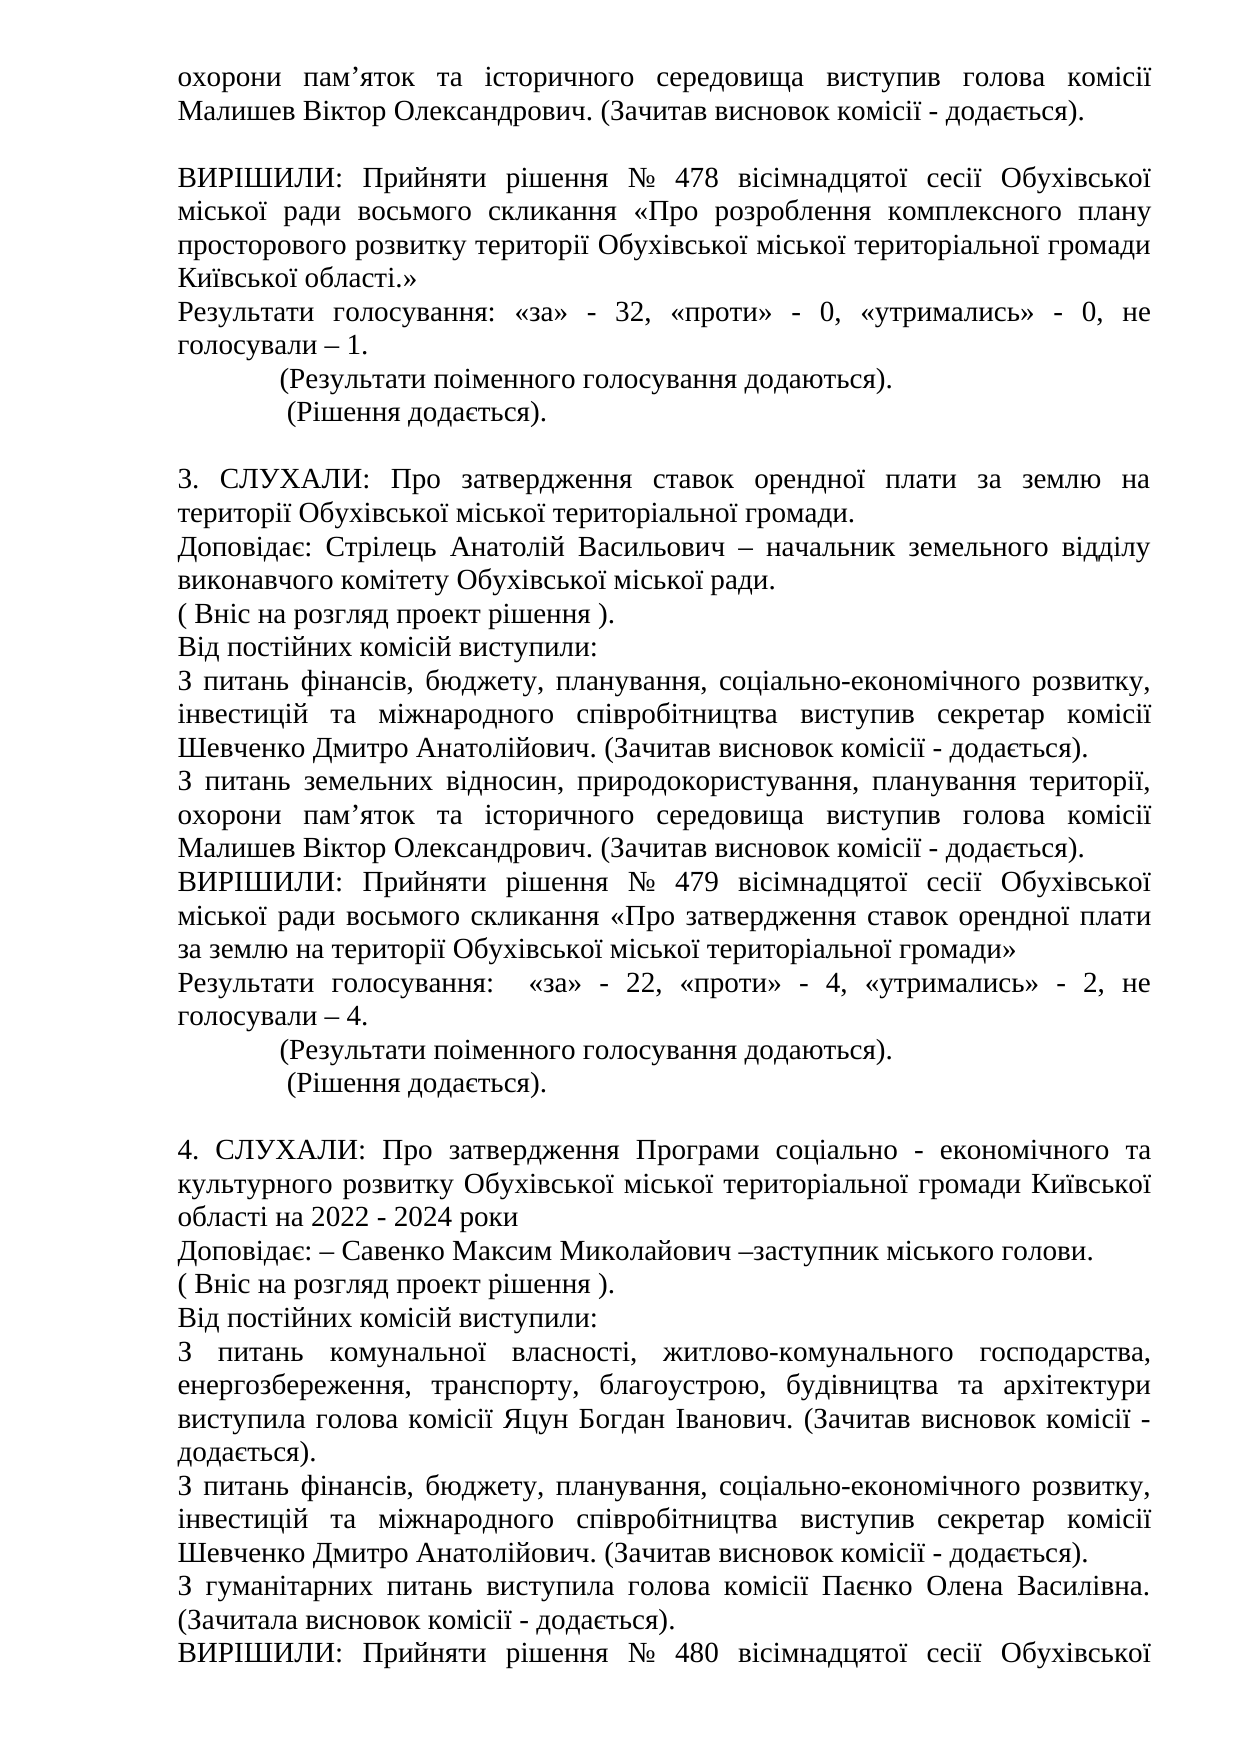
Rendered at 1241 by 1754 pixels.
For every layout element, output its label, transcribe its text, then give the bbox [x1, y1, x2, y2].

text ( Вніс на розгляд проект рішення ). [177, 596, 1152, 629]
text Доповідає: Стрілець Анатолій Васильович – начальник земельного відділу виконавчого комітету Обухівської міської ради. [177, 529, 1152, 596]
text З питань комунальної власності, житлово-комунального господарства, енергозбереження, транспорту, благоустрою, будівництва та архітектури виступила голова комісії Яцун Богдан Іванович. (Зачитав висновок комісії - додається). [177, 1334, 1152, 1468]
subtitle (Результати поіменного голосування додаються). [177, 361, 1152, 394]
subtitle (Рішення додається). [177, 1065, 1152, 1099]
subtitle Результати голосування: «за» - 22, «проти» - 4, «утримались» - 2, не голосували – 4. [177, 965, 1152, 1032]
subtitle (Рішення додається). [177, 394, 1152, 428]
subtitle Від постійних комісій виступили: [177, 1300, 1152, 1334]
text 3. СЛУХАЛИ: Про затвердження ставок орендної плати за землю на території Обухівської міської територіальної громади. [177, 462, 1152, 529]
text ( Вніс на розгляд проект рішення ). [177, 1267, 1152, 1300]
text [177, 1636, 1152, 1669]
subtitle Результати голосування: «за» - 32, «проти» - 0, «утримались» - 0, не голосували – 1. [177, 294, 1152, 361]
text З гуманітарних питань виступила голова комісії Паєнко Олена Василівна. (Зачитала висновок комісії - додається). [177, 1568, 1152, 1636]
subtitle (Результати поіменного голосування додаються). [177, 1032, 1152, 1065]
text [177, 59, 1152, 126]
text 4. СЛУХАЛИ: Про затвердження Програми соціально - економічного та культурного розвитку Обухівської міської територіальної громади Київської області на 2022 - 2024 роки [177, 1132, 1152, 1233]
subtitle З питань фінансів, бюджету, планування, соціально-економічного розвитку, інвестицій та міжнародного співробітництва виступив секретар комісії Шевченко Дмитро Анатолійович. (Зачитав висновок комісії - додається). [177, 663, 1152, 763]
text ВИРІШИЛИ: Прийняти рішення № 479 вісімнадцятої сесії Обухівської міської ради восьмого скликання «Про затвердження ставок орендної плати за землю на території Обухівської міської територіальної громади» [177, 864, 1152, 965]
subtitle Від постійних комісій виступили: [177, 629, 1152, 663]
text Доповідає: – Савенко Максим Миколайович –заступник міського голови. [177, 1233, 1152, 1267]
subtitle З питань фінансів, бюджету, планування, соціально-економічного розвитку, інвестицій та міжнародного співробітництва виступив секретар комісії Шевченко Дмитро Анатолійович. (Зачитав висновок комісії - додається). [177, 1468, 1152, 1568]
text ВИРІШИЛИ: Прийняти рішення № 478 вісімнадцятої сесії Обухівської міської ради восьмого скликання «Про розроблення комплексного плану просторового розвитку території Обухівської міської територіальної громади Київської області.» [177, 160, 1152, 294]
